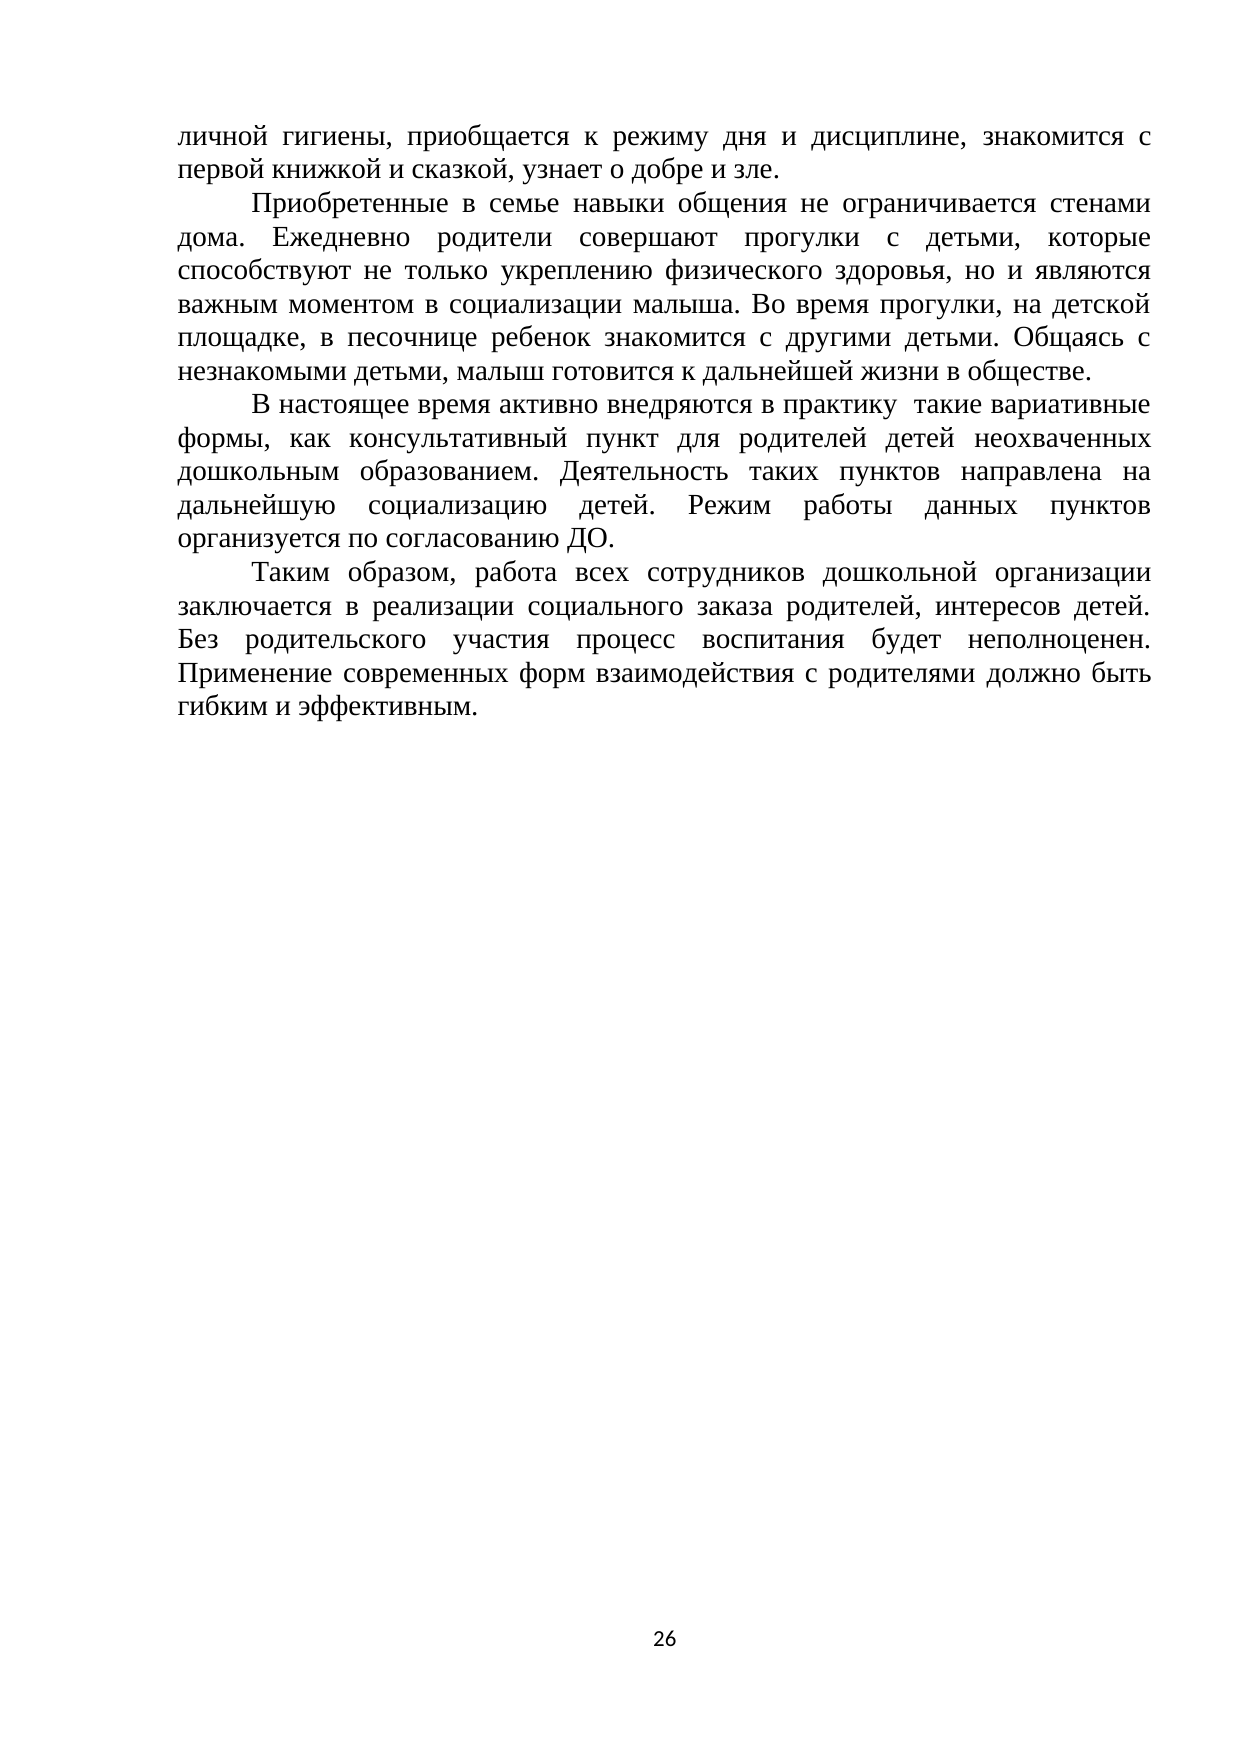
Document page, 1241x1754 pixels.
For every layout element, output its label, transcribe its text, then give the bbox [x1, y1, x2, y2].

text В настоящее время активно внедряются в практику такие вариативные формы, как консультативный пункт для родителей детей неохваченных дошкольным образованием. Деятельность таких пунктов направлена на дальнейшую социализацию детей. Режим работы данных пунктов организуется по согласованию ДО. [177, 386, 1152, 554]
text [177, 118, 1152, 185]
text Таким образом, работа всех сотрудников дошкольной организации заключается в реализации социального заказа родителей, интересов детей. Без родительского участия процесс воспитания будет неполноценен. Применение современных форм взаимодействия с родителями должно быть гибким и эффективным. [177, 554, 1152, 722]
text Приобретенные в семье навыки общения не ограничивается стенами дома. Ежедневно родители совершают прогулки с детьми, которые способствуют не только укреплению физического здоровья, но и являются важным моментом в социализации малыша. Во время прогулки, на детской площадке, в песочнице ребенок знакомится с другими детьми. Общаясь с незнакомыми детьми, малыш готовится к дальнейшей жизни в обществе. [177, 185, 1152, 386]
